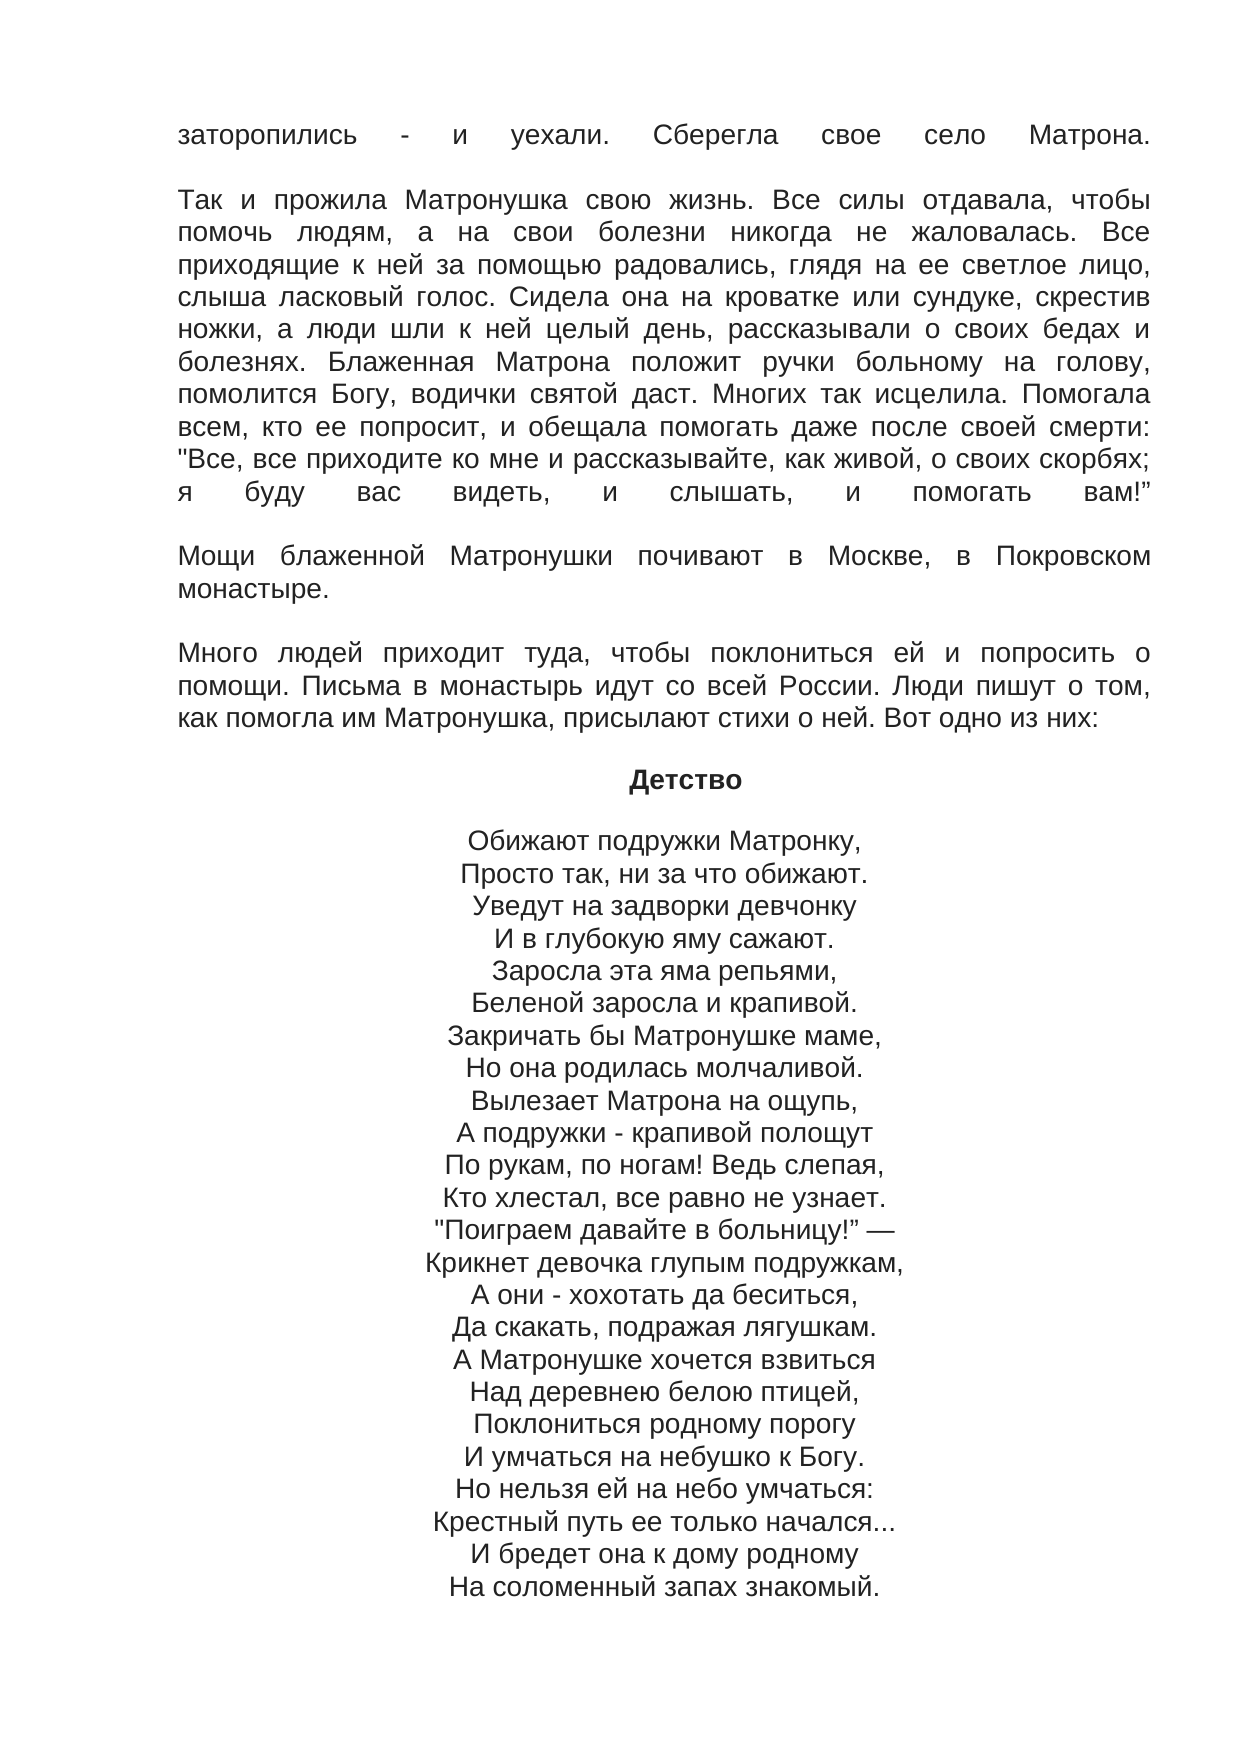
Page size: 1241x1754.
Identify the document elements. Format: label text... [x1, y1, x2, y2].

text Обижают подружки Матронку, Просто так, ни за что обижают. Уведут на задворки девчонку И в глубокую яму сажают. Заросла эта яма репьями, Беленой заросла и крапивой. Закричать бы Матронушке маме, Но она родилась молчаливой. Вылезает Матрона на ощупь, А подружки - крапивой полощут По рукам, по ногам! Ведь слепая, Кто хлестал, все равно не узнает. "Поиграем давайте в больницу!” — Крикнет девочка глупым подружкам, А они - хохотать да беситься, Да скакать, подражая лягушкам. А Матронушке хочется взвиться Над деревнею белою птицей, Поклониться родному порогу И умчаться на небушко к Богу. Но нельзя ей на небо умчаться: Крестный путь ее только начался... И бредет она к дому родному На соломенный запах знакомый. [177, 824, 1152, 1602]
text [177, 118, 1152, 734]
text Детство [177, 763, 1152, 795]
